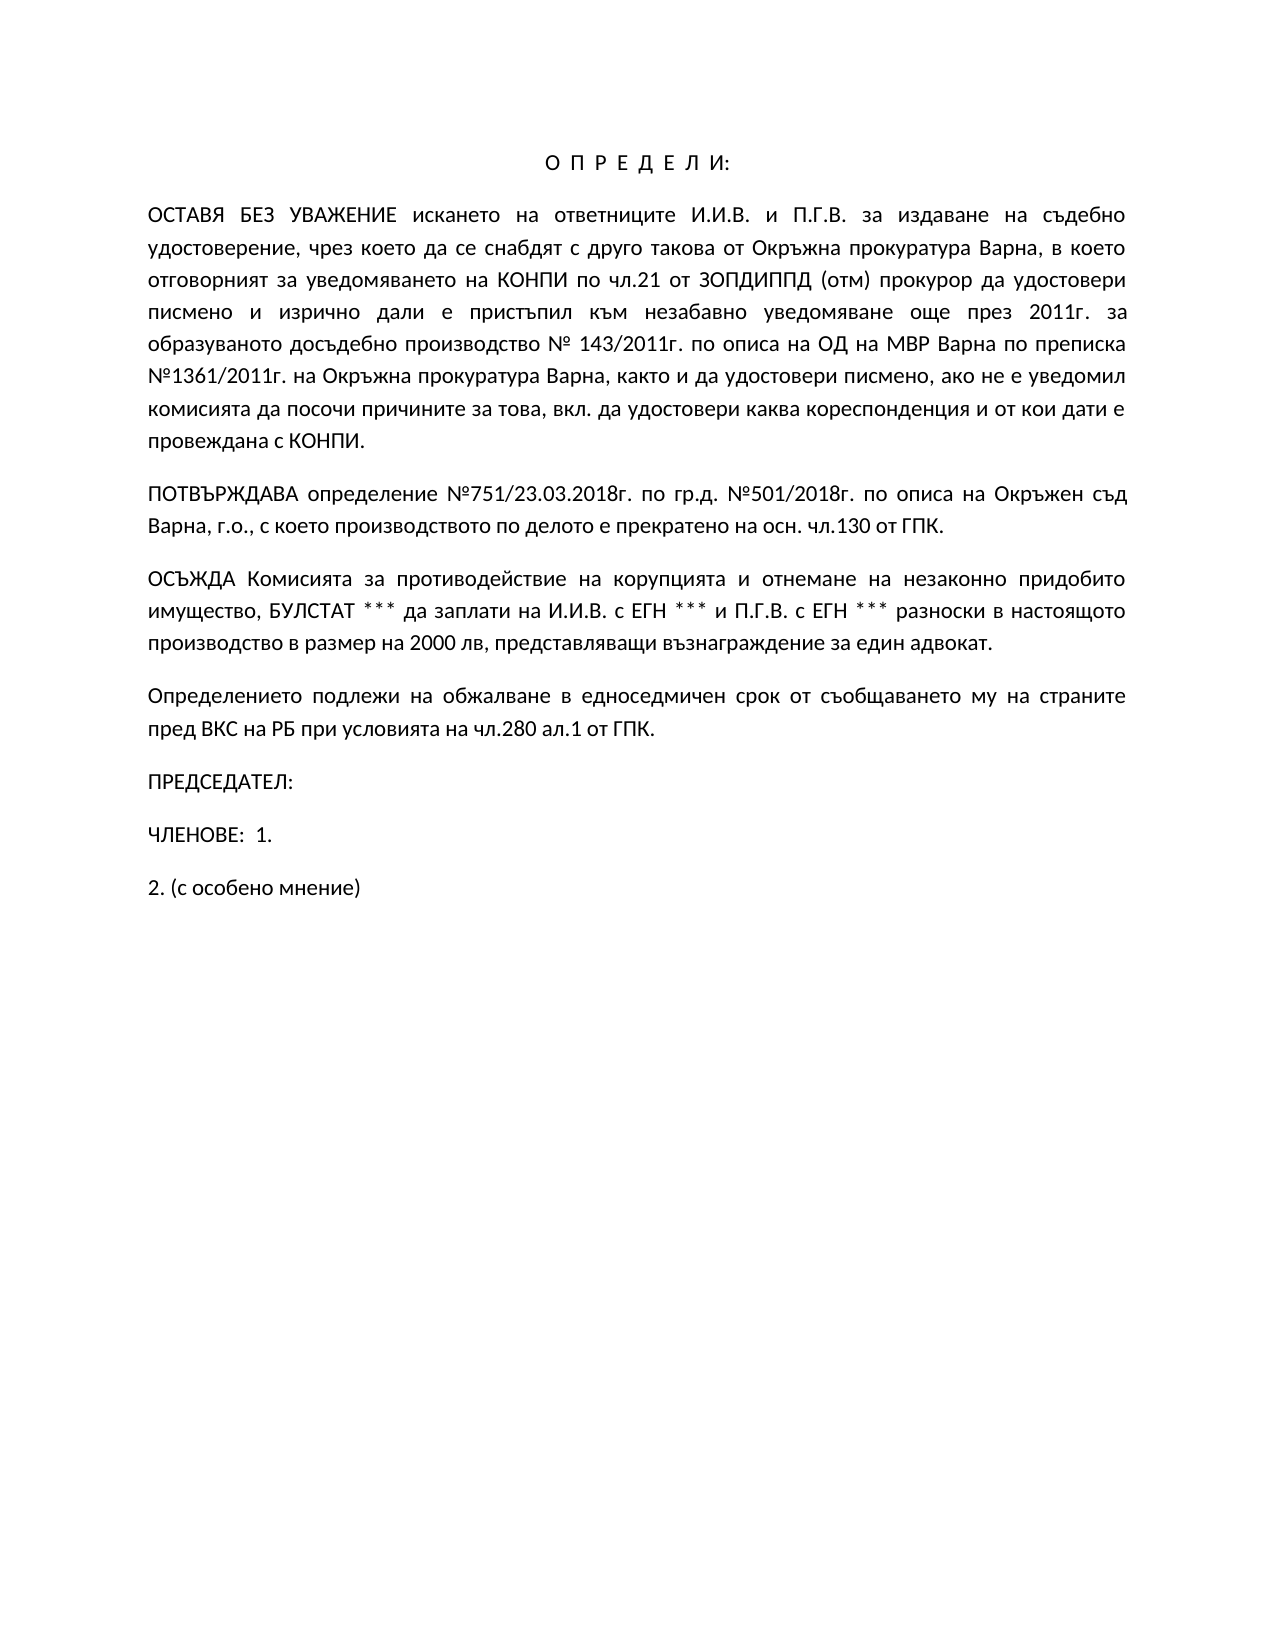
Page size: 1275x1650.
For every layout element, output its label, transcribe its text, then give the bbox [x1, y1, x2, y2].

text ПРЕДСЕДАТЕЛ: [148, 767, 1127, 795]
text ОСТАВЯ БЕЗ УВАЖЕНИЕ искането на ответниците И.И.В. и П.Г.В. за издаване на съдебно удостоверение, чрез което да се снабдят с друго такова от Окръжна прокуратура Варна, в което отговорният за уведомяването на КОНПИ по чл.21 от ЗОПДИППД (отм) прокурор да удостовери писмено и изрично дали е пристъпил към незабавно уведомяване още през 2011г. за образуваното досъдебно производство № 143/2011г. по описа на ОД на МВР Варна по преписка №1361/2011г. на Окръжна прокуратура Варна, както и да удостовери писмено, ако не е уведомил комисията да посочи причините за това, вкл. да удостовери каква кореспонденция и от кои дати е провеждана с КОНПИ. [148, 201, 1127, 454]
text О П Р Е Д Е Л И: [148, 148, 1127, 176]
text Определението подлежи на обжалване в едноседмичен срок от съобщаването му на страните пред ВКС на РБ при условията на чл.280 ал.1 от ГПК. [148, 682, 1127, 742]
text ПОТВЪРЖДАВА определение №751/23.03.2018г. по гр.д. №501/2018г. по описа на Окръжен съд Варна, г.о., с което производството по делото е прекратено на осн. чл.130 от ГПК. [148, 479, 1127, 539]
text 2. (с особено мнение) [148, 873, 1127, 901]
text ЧЛЕНОВЕ: 1. [148, 820, 1127, 848]
text ОСЪЖДА Комисията за противодействие на корупцията и отнемане на незаконно придобито имущество, БУЛСТАТ *** да заплати на И.И.В. с ЕГН *** и П.Г.В. с ЕГН *** разноски в настоящото производство в размер на 2000 лв, представляващи възнаграждение за един адвокат. [148, 564, 1127, 657]
